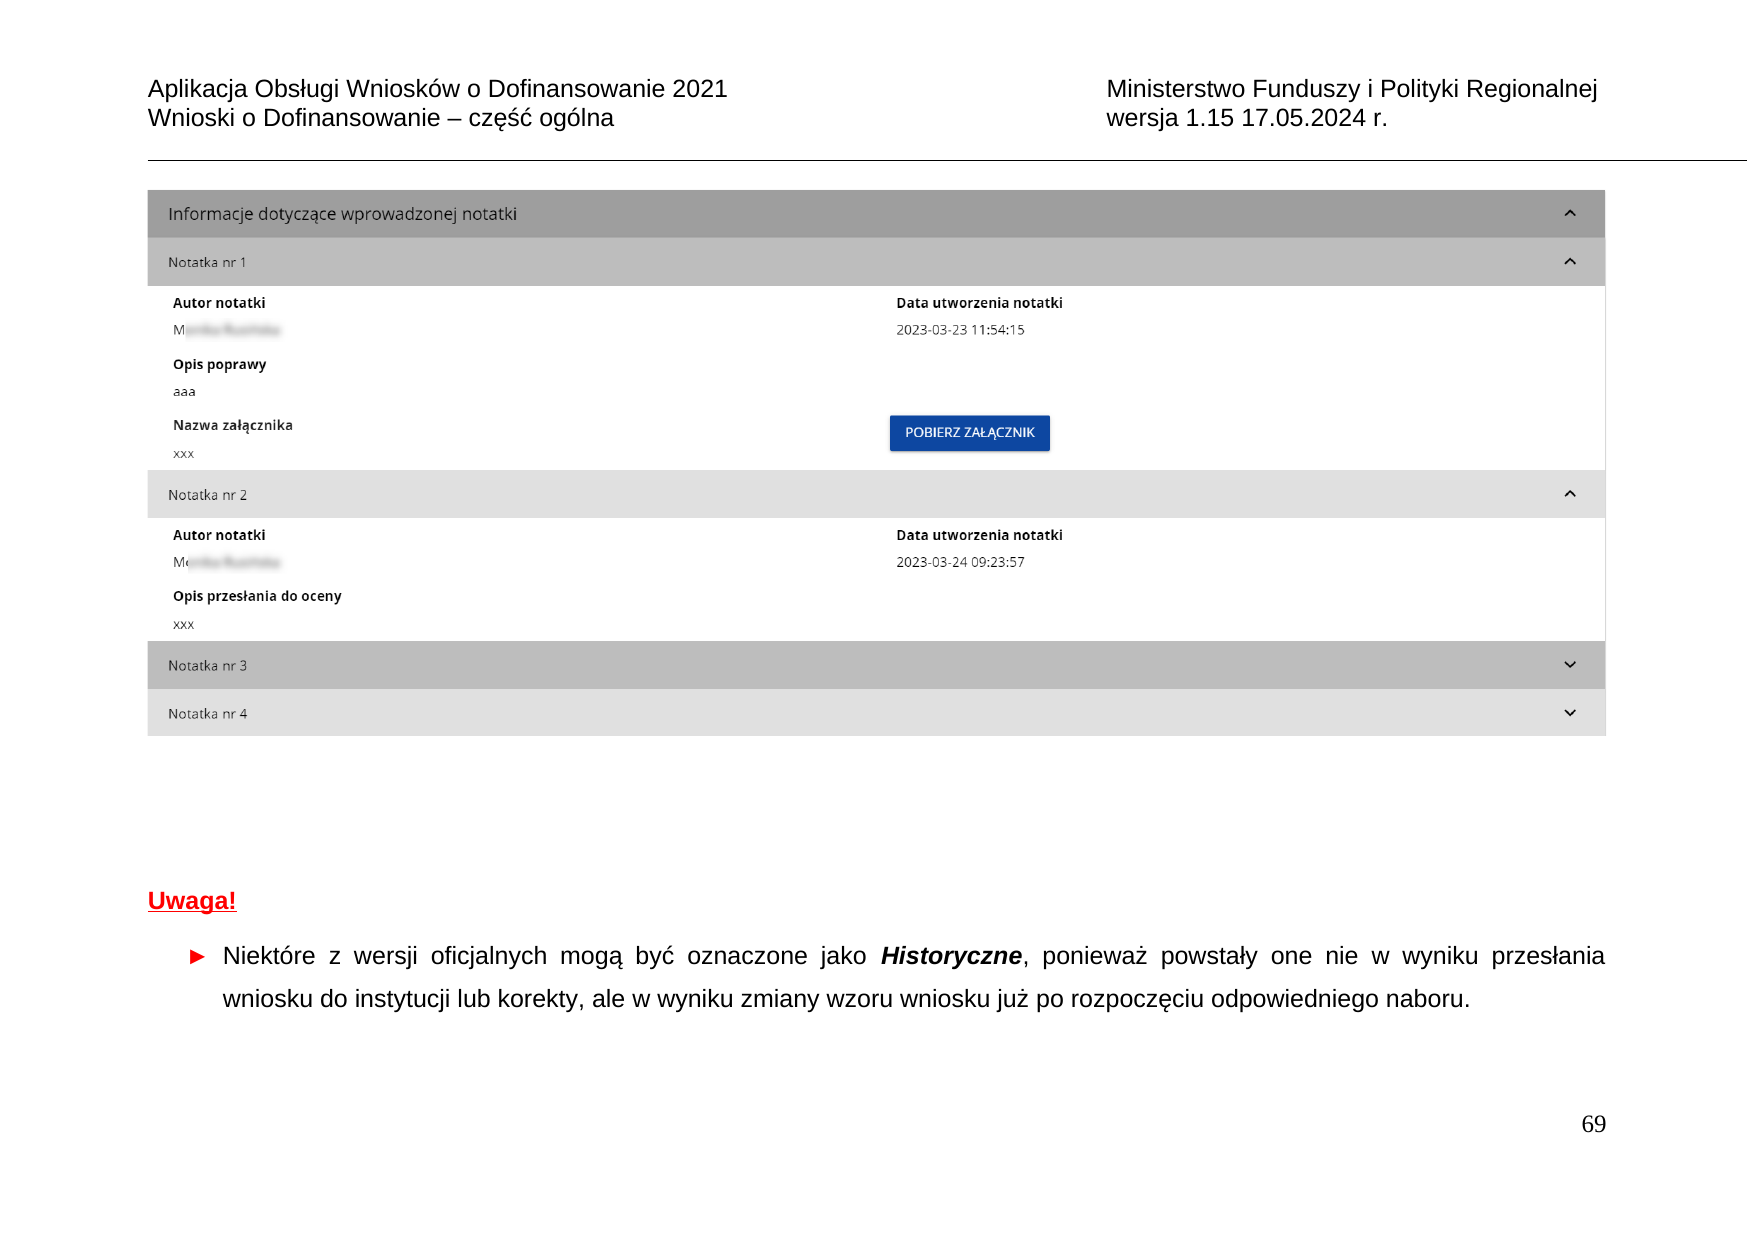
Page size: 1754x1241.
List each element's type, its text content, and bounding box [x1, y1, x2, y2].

list Niektóre z wersji oficjalnych mogą być oznaczone jako Historyczne, ponieważ powstały one nie w wyniku przesłania wniosku do instytucji lub korekty, ale w wyniku zmiany wzoru wniosku już po rozpoczęciu odpowiedniego naboru. [185, 941, 1606, 1013]
picture [147, 189, 1607, 736]
text Uwaga! [148, 886, 1606, 914]
